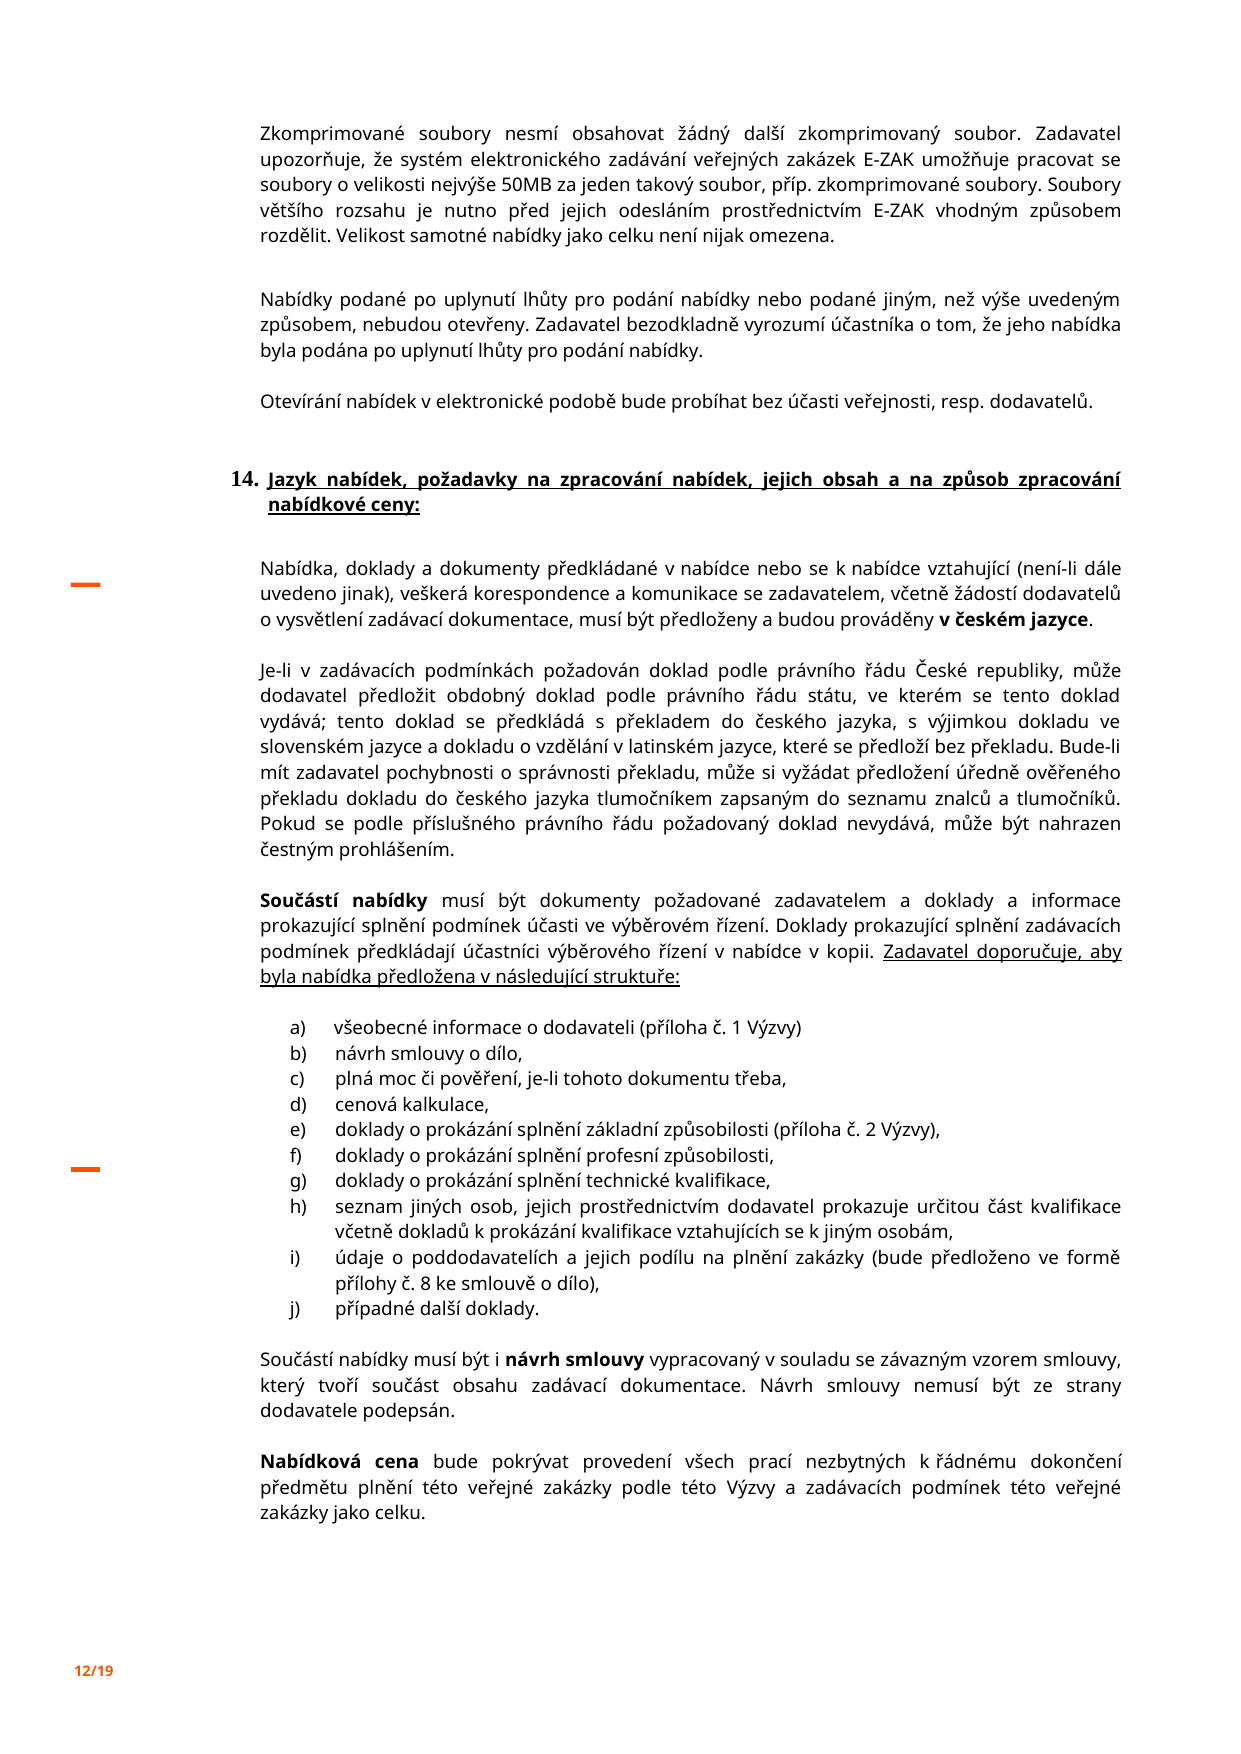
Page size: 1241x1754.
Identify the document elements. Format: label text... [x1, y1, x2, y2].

text Nabídková cena bude pokrývat provedení všech prací nezbytných k řádnému dokončení předmětu plnění této veřejné zakázky podle této Výzvy a zadávacích podmínek této veřejné zakázky jako celku. [260, 1448, 1122, 1525]
list doklady o prokázání splnění technické kvalifikace, [289, 1168, 1122, 1193]
list Jazyk nabídek, požadavky na zpracování nabídek, jejich obsah a na způsob zpracování nabídkové ceny: [230, 465, 1122, 517]
text Součástí nabídky musí být i návrh smlouvy vypracovaný v souladu se závazným vzorem smlouvy, který tvoří součást obsahu zadávací dokumentace. Návrh smlouvy nemusí být ze strany dodavatele podepsán. [260, 1346, 1122, 1423]
text Nabídky podané po uplynutí lhůty pro podání nabídky nebo podané jiným, než výše uvedeným způsobem, nebudou otevřeny. Zadavatel bezodkladně vyrozumí účastníka o tom, že jeho nabídka byla podána po uplynutí lhůty pro podání nabídky. [260, 286, 1122, 363]
list všeobecné informace o dodavateli (příloha č. 1 Výzvy) [289, 1014, 1122, 1040]
list doklady o prokázání splnění základní způsobilosti (příloha č. 2 Výzvy), [289, 1117, 1122, 1142]
list případné další doklady. [289, 1295, 1122, 1321]
text Otevírání nabídek v elektronické podobě bude probíhat bez účasti veřejnosti, resp. dodavatelů. [260, 388, 1122, 414]
text Nabídka, doklady a dokumenty předkládané v nabídce nebo se k nabídce vztahující (není-li dále uvedeno jinak), veškerá korespondence a komunikace se zadavatelem, včetně žádostí dodavatelů o vysvětlení zadávací dokumentace, musí být předloženy a budou prováděny v českém jazyce. [260, 555, 1122, 632]
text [260, 121, 1122, 248]
list seznam jiných osob, jejich prostřednictvím dodavatel prokazuje určitou část kvalifikace včetně dokladů k prokázání kvalifikace vztahujících se k jiným osobám, [289, 1193, 1122, 1244]
text Součástí nabídky musí být dokumenty požadované zadavatelem a doklady a informace prokazující splnění podmínek účasti ve výběrovém řízení. Doklady prokazující splnění zadávacích podmínek předkládají účastníci výběrového řízení v nabídce v kopii. Zadavatel doporučuje, aby byla nabídka předložena v následující struktuře: [260, 887, 1122, 989]
list údaje o poddodavatelích a jejich podílu na plnění zakázky (bude předloženo ve formě přílohy č. 8 ke smlouvě o dílo), [289, 1244, 1122, 1295]
list doklady o prokázání splnění profesní způsobilosti, [289, 1142, 1122, 1168]
text Je-li v zadávacích podmínkách požadován doklad podle právního řádu České republiky, může dodavatel předložit obdobný doklad podle právního řádu státu, ve kterém se tento doklad vydává; tento doklad se předkládá s překladem do českého jazyka, s výjimkou dokladu ve slovenském jazyce a dokladu o vzdělání v latinském jazyce, které se předloží bez překladu. Bude-li mít zadavatel pochybnosti o správnosti překladu, může si vyžádat předložení úředně ověřeného překladu dokladu do českého jazyka tlumočníkem zapsaným do seznamu znalců a tlumočníků. Pokud se podle příslušného právního řádu požadovaný doklad nevydává, může být nahrazen čestným prohlášením. [260, 657, 1122, 861]
list cenová kalkulace, [289, 1091, 1122, 1117]
list plná moc či pověření, je-li tohoto dokumentu třeba, [289, 1066, 1122, 1091]
list návrh smlouvy o dílo, [289, 1040, 1122, 1066]
